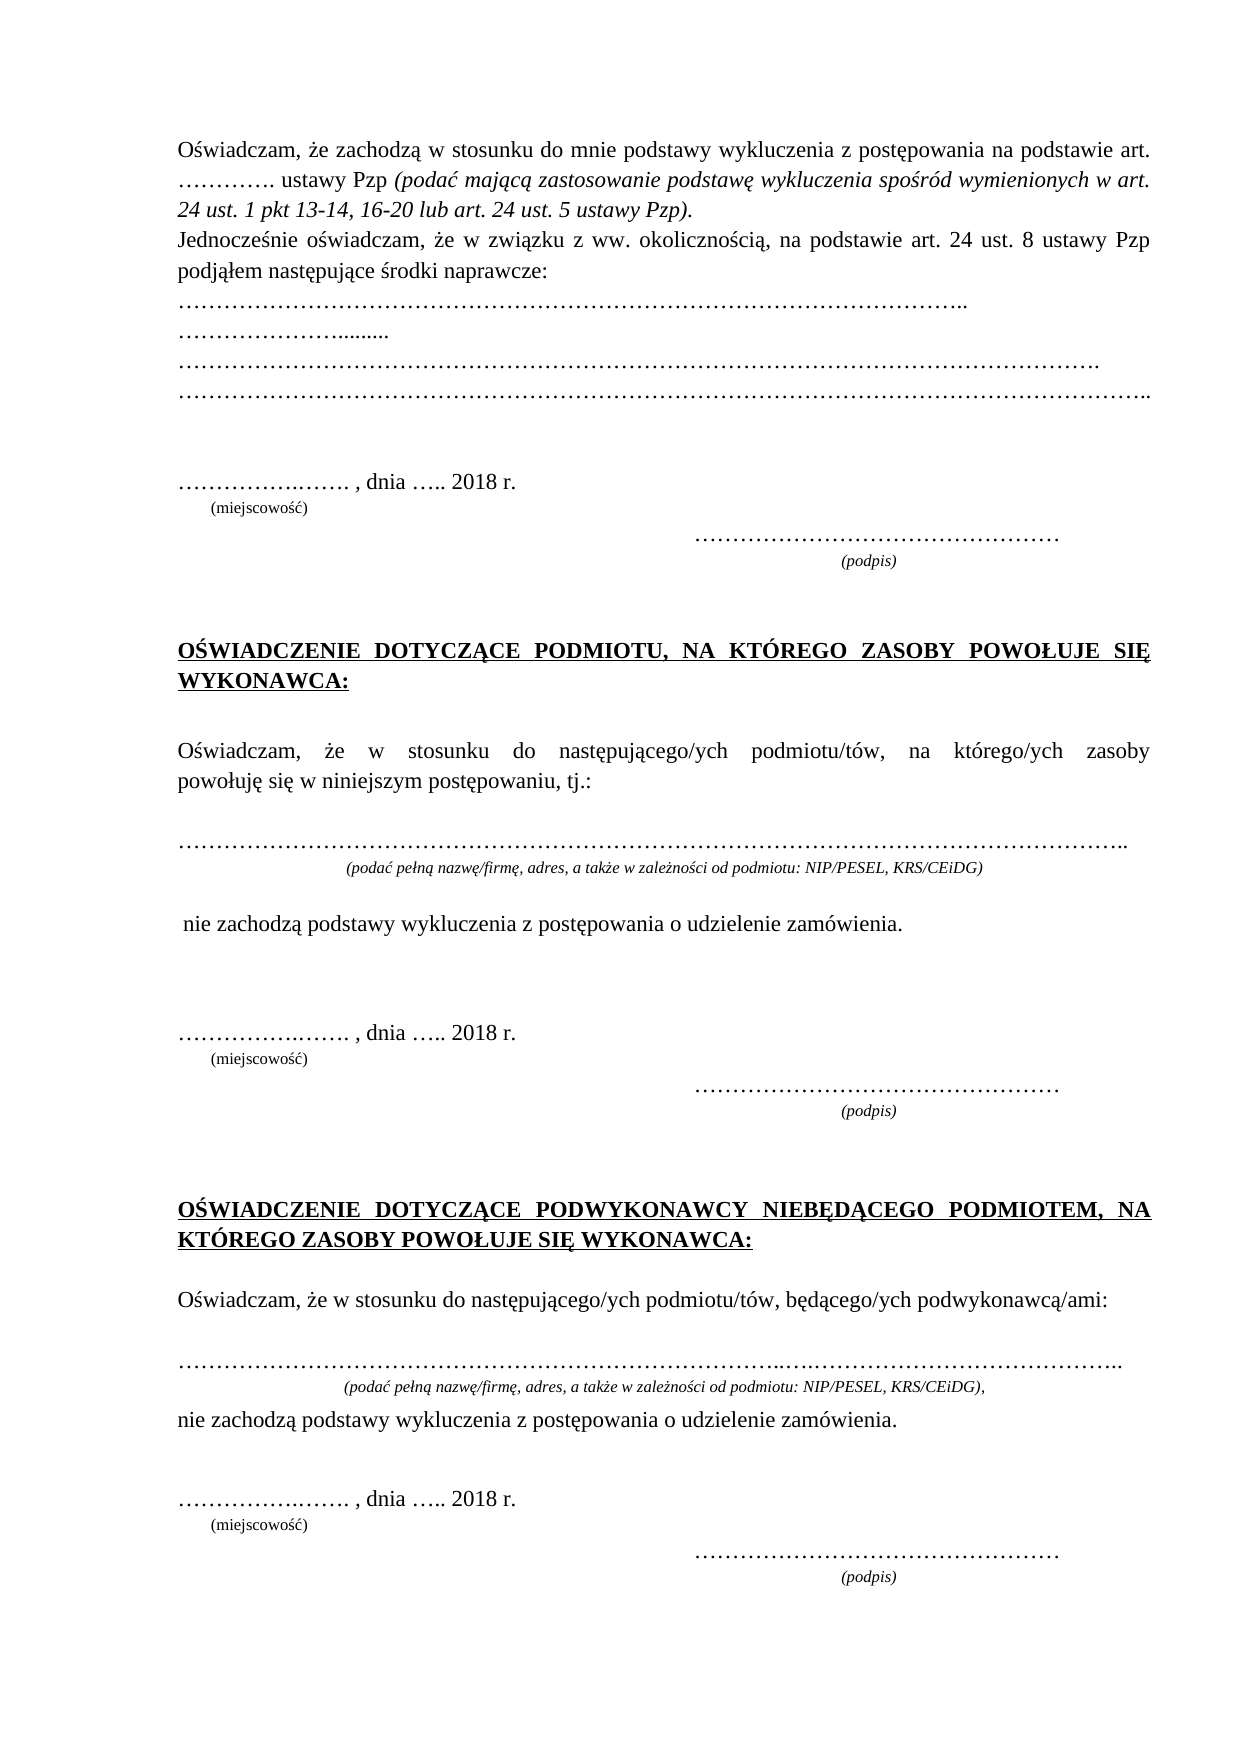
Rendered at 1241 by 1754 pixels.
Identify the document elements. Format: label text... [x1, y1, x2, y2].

text nie zachodzą podstawy wykluczenia z postępowania o udzielenie zamówienia. [177, 1406, 1152, 1432]
text (podać pełną nazwę/firmę, adres, a także w zależności od podmiotu: NIP/PESEL, KRS/CEiDG), [177, 1377, 1152, 1396]
text (miejscowość) [177, 1515, 1152, 1534]
text (podpis) [767, 1567, 1152, 1586]
text Oświadczam, że zachodzą w stosunku do mnie podstawy wykluczenia z postępowania na podstawie art. …………. ustawy Pzp (podać mającą zastosowanie podstawę wykluczenia spośród wymienionych w art. 24 ust. 1 pkt 13-14, 16-20 lub art. 24 ust. 5 ustawy Pzp). [177, 136, 1152, 223]
text Oświadczam, że w stosunku do następującego/ych podmiotu/tów, będącego/ych podwykonawcą/ami: [177, 1287, 1152, 1313]
text …………….……. , dnia ….. 2018 r. [177, 1485, 1152, 1511]
text (podpis) [767, 1101, 1152, 1120]
text OŚWIADCZENIE DOTYCZĄCE PODWYKONAWCY NIEBĘDĄCEGO PODMIOTEM, NA KTÓREGO ZASOBY POWOŁUJE SIĘ WYKONAWCA: [177, 1196, 1152, 1219]
text ……………………………………………………………………..….………………………………….. [177, 1347, 1152, 1373]
text (miejscowość) [177, 498, 1152, 517]
text (podpis) [767, 551, 1152, 570]
text Jednocześnie oświadczam, że w związku z ww. okolicznością, na podstawie art. 24 ust. 8 ustawy Pzp podjąłem następujące środki naprawcze: [177, 226, 1152, 283]
text ………………………………………… [177, 520, 1152, 547]
text ………………………………………… [177, 1537, 1152, 1563]
text …………………………………………………………………………………………..………………….........………………………………………………………………………………………………………….……………………………………………………………………………………………………………….. [177, 287, 1152, 404]
text …………………………………………………………………………………………………………….. [177, 827, 1152, 854]
text ………………………………………… [177, 1071, 1152, 1097]
text …………….……. , dnia ….. 2018 r. [177, 1019, 1152, 1045]
text …………….……. , dnia ….. 2018 r. [177, 468, 1152, 494]
text OŚWIADCZENIE DOTYCZĄCE PODWYKONAWCY NIEBĘDĄCEGO PODMIOTEM, NA KTÓREGO ZASOBY POWOŁUJE SIĘ WYKONAWCA: [177, 1220, 1152, 1252]
text (podać pełną nazwę/firmę, adres, a także w zależności od podmiotu: NIP/PESEL, KRS/CEiDG) [177, 857, 1152, 877]
text Oświadczam, że w stosunku do następującego/ych podmiotu/tów, na którego/ych zasoby powołuję się w niniejszym postępowaniu, tj.: [177, 737, 1152, 793]
text OŚWIADCZENIE DOTYCZĄCE PODMIOTU, NA KTÓREGO ZASOBY POWOŁUJE SIĘ WYKONAWCA: [177, 637, 1152, 693]
text (miejscowość) [177, 1049, 1152, 1068]
text nie zachodzą podstawy wykluczenia z postępowania o udzielenie zamówienia. [177, 910, 1152, 936]
